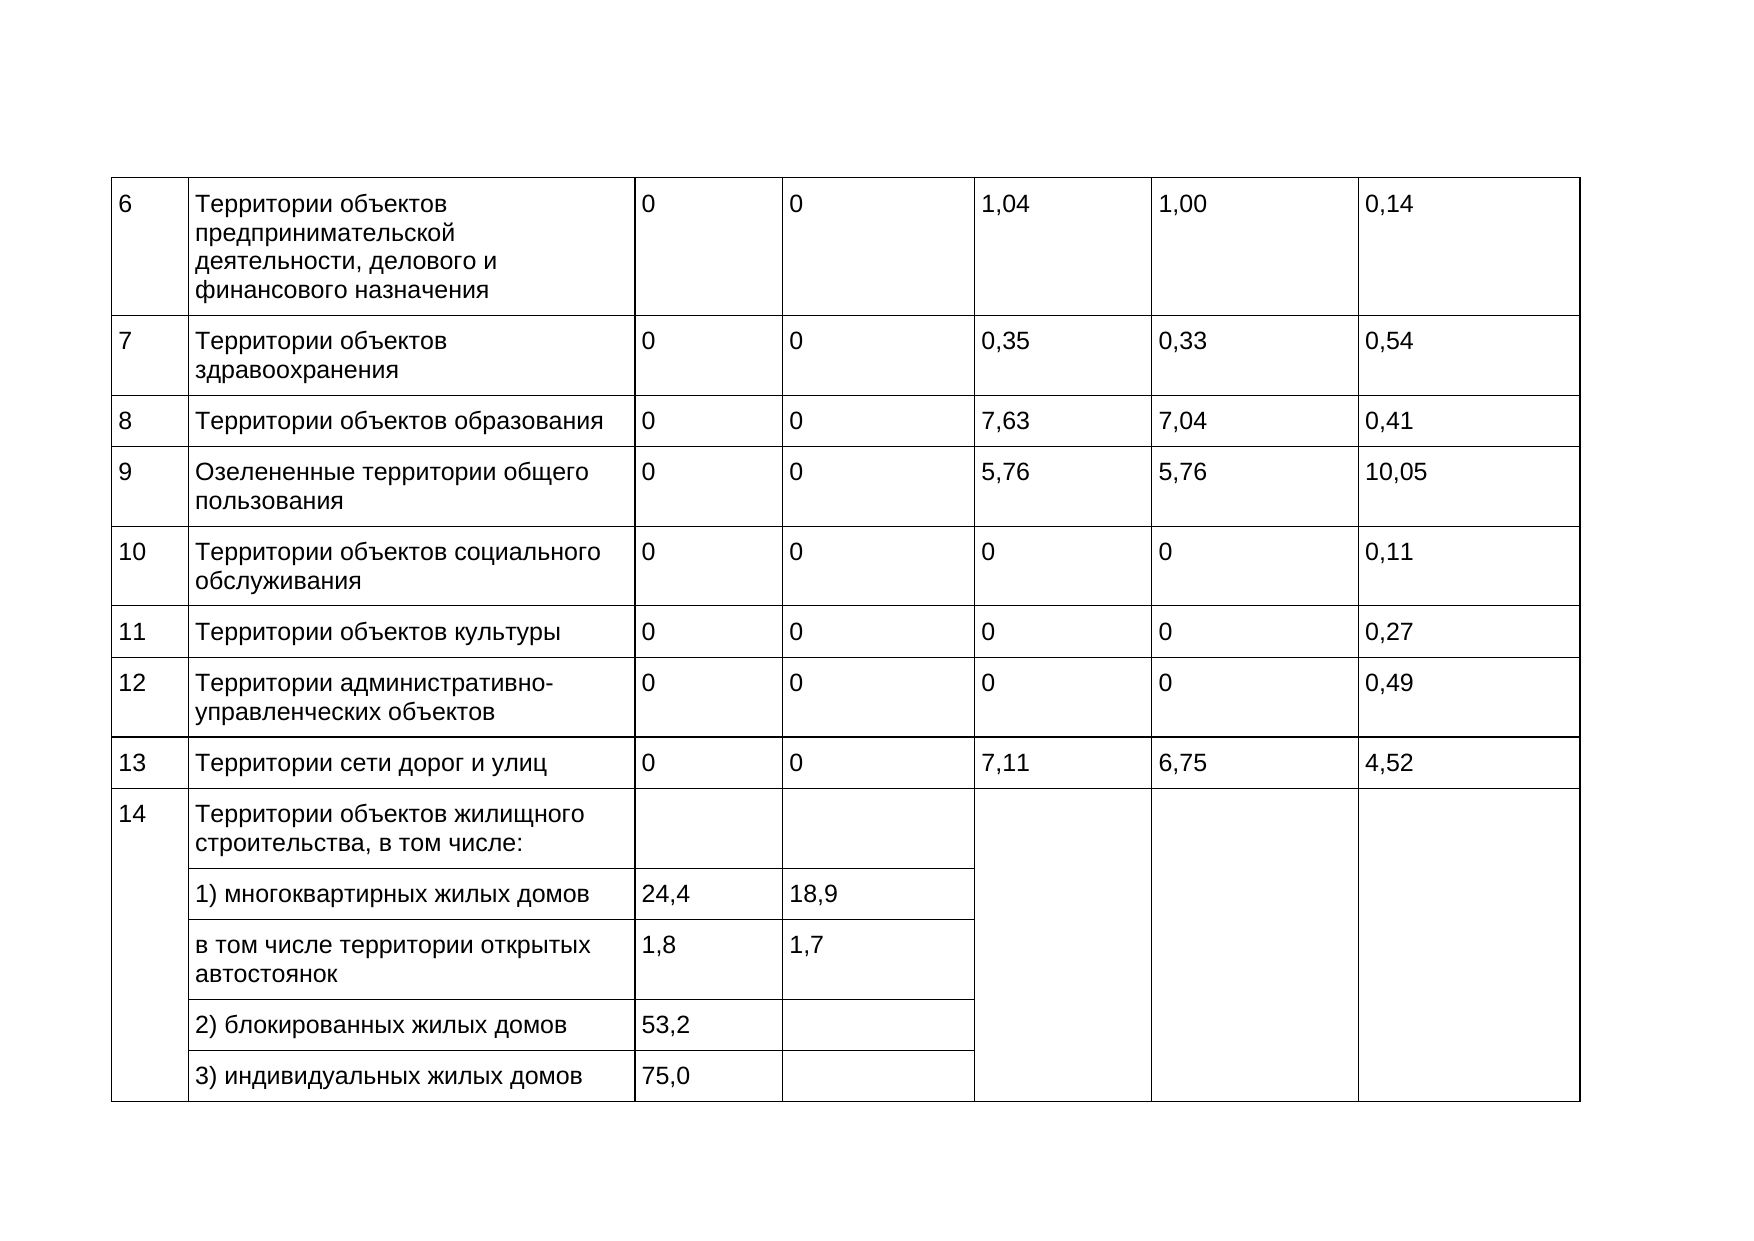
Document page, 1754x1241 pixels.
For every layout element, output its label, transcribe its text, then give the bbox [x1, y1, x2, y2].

table_cell 75,0 [636, 1051, 782, 1101]
table_cell [783, 789, 974, 867]
table_cell 0 [783, 316, 974, 394]
table_cell 0 [783, 396, 974, 446]
table_cell 0,11 [1359, 527, 1579, 605]
table_cell [1152, 789, 1358, 1101]
table_cell 53,2 [636, 1000, 782, 1050]
table_cell 0 [783, 658, 974, 736]
table_cell 0 [636, 738, 782, 788]
table_cell 0 [783, 738, 974, 788]
table_cell 5,76 [1152, 447, 1358, 526]
table_cell 0,49 [1359, 658, 1579, 736]
table_cell 4,52 [1359, 738, 1579, 788]
table_cell 1,7 [783, 920, 974, 998]
table_cell 0 [636, 606, 782, 657]
table_cell 24,4 [636, 869, 782, 919]
table_cell 0,41 [1359, 396, 1579, 446]
table_cell 14 [112, 789, 188, 1101]
table_cell 0 [783, 447, 974, 526]
table_cell [1359, 789, 1579, 1101]
table_cell 7,11 [975, 738, 1151, 788]
table_cell 1,8 [636, 920, 782, 998]
table_cell Территории административно-управленческих объектов [189, 658, 634, 736]
table_cell 12 [112, 658, 188, 736]
table_cell 7,04 [1152, 396, 1358, 446]
table_cell 11 [112, 606, 188, 657]
table_cell 6 [112, 178, 188, 314]
table_cell 2) блокированных жилых домов [189, 1000, 634, 1050]
table_cell 0 [1152, 606, 1358, 657]
table_cell 1,00 [1152, 178, 1358, 314]
table_cell 5,76 [975, 447, 1151, 526]
table_cell Территории сети дорог и улиц [189, 738, 634, 788]
table_cell Территории объектов социального обслуживания [189, 527, 634, 605]
table_cell 0 [975, 606, 1151, 657]
table_cell 0 [1152, 658, 1358, 736]
table_cell Территории объектов культуры [189, 606, 634, 657]
table_cell 0 [1152, 527, 1358, 605]
table_cell 8 [112, 396, 188, 446]
table_cell [783, 1051, 974, 1101]
table_cell 7 [112, 316, 188, 394]
table_cell 0,14 [1359, 178, 1579, 314]
table_cell 7,63 [975, 396, 1151, 446]
table_cell 0 [783, 178, 974, 314]
table_cell 1) многоквартирных жилых домов [189, 869, 634, 919]
table_cell 0 [636, 527, 782, 605]
table_cell Территории объектов здравоохранения [189, 316, 634, 394]
table_cell 0 [636, 658, 782, 736]
table_cell [783, 1000, 974, 1050]
table_cell 0 [783, 527, 974, 605]
table_cell 0 [975, 527, 1151, 605]
table_cell 0,27 [1359, 606, 1579, 657]
table_cell 0,33 [1152, 316, 1358, 394]
table_cell 18,9 [783, 869, 974, 919]
table_cell 10,05 [1359, 447, 1579, 526]
table_cell [975, 789, 1151, 1101]
table_cell 13 [112, 738, 188, 788]
table_cell Территории объектов жилищного строительства, в том числе: [189, 789, 634, 867]
table_cell [636, 789, 782, 867]
table_cell Территории объектов предпринимательской деятельности, делового и финансового назначения [189, 178, 634, 314]
table_cell Озелененные территории общего пользования [189, 447, 634, 526]
table_cell 1,04 [975, 178, 1151, 314]
table_cell 0 [975, 658, 1151, 736]
table_cell в том числе территории открытых автостоянок [189, 920, 634, 998]
table_cell 10 [112, 527, 188, 605]
table_cell 0,35 [975, 316, 1151, 394]
table_cell 0,54 [1359, 316, 1579, 394]
table_cell 0 [636, 316, 782, 394]
table_cell 0 [636, 447, 782, 526]
table_cell Территории объектов образования [189, 396, 634, 446]
table_cell 0 [636, 178, 782, 314]
table_cell 9 [112, 447, 188, 526]
table_cell 3) индивидуальных жилых домов [189, 1051, 634, 1101]
table_cell 0 [636, 396, 782, 446]
table_cell 6,75 [1152, 738, 1358, 788]
table_cell 0 [783, 606, 974, 657]
